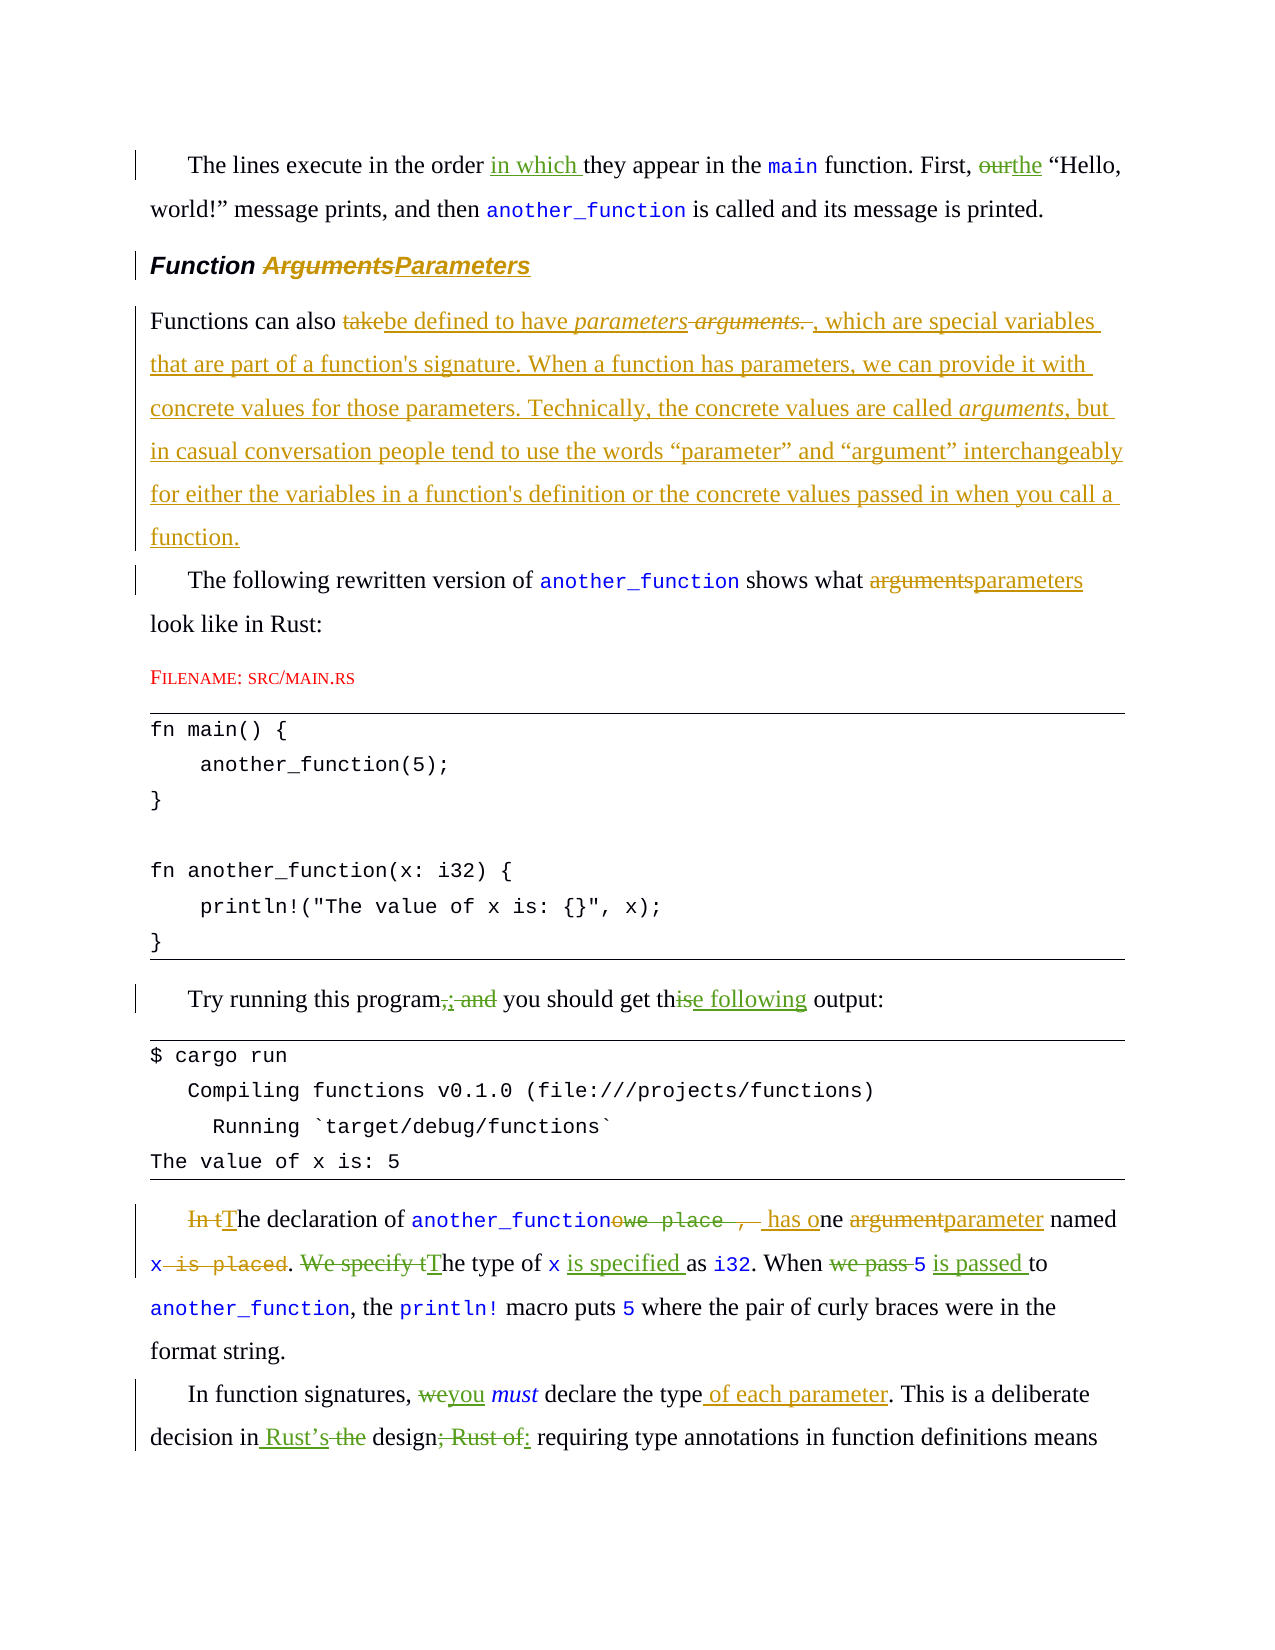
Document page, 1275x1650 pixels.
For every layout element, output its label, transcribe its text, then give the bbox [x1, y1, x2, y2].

text The lines execute in the order they appear in the main function. First, “Hello, world!” message prints, and then another_function is called and its message is printed. [150, 150, 1125, 223]
text } [150, 931, 1125, 959]
text The value of x is: 5 [150, 1151, 1125, 1179]
text Functions can also [150, 306, 1125, 551]
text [150, 1379, 1125, 1451]
text Compiling functions v0.1.0 (file:///projects/functions) [150, 1080, 1125, 1104]
text Try running this program you should get th output: [150, 984, 1125, 1013]
text The following rewritten version of another_function shows what look like in Rust: [150, 565, 1125, 638]
text } [150, 789, 1125, 813]
text he declaration of another_functionne named x. he type of x as i32. When 5 to another_function, the println! macro puts 5 where the pair of curly braces were in the format string. [150, 1204, 1125, 1365]
text Filename: src/main.rs [150, 665, 1125, 689]
text another_function(5); [150, 754, 1125, 778]
text Running `target/debug/functions` [150, 1116, 1125, 1139]
text Function [150, 251, 1125, 279]
text fn another_function(x: i32) { [150, 860, 1125, 884]
text println!("The value of x is: {}", x); [150, 896, 1125, 919]
text $ cargo run [150, 1041, 1125, 1069]
text fn main() { [150, 714, 1125, 742]
